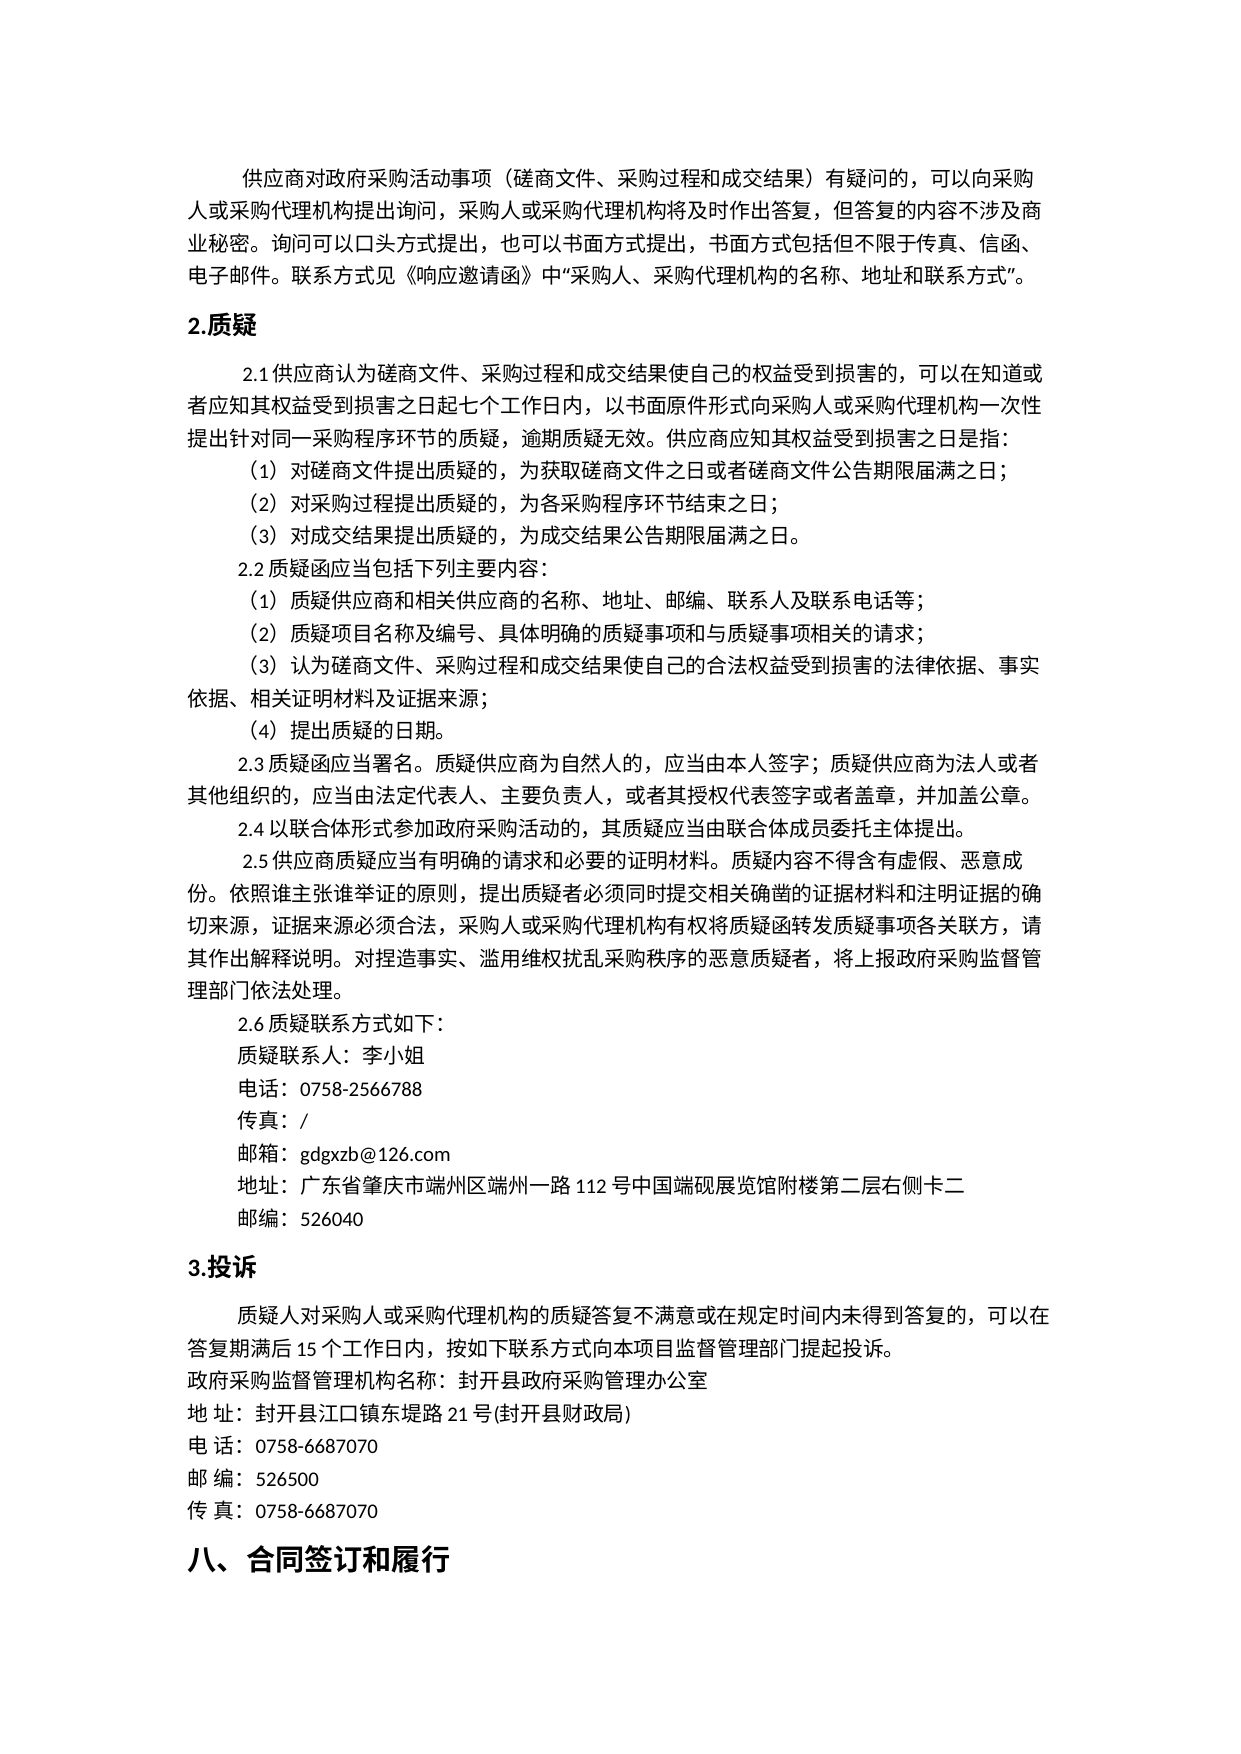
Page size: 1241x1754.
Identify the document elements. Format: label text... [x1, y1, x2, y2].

text 传真：/ [187, 1104, 1053, 1137]
text 电话：0758-2566788 [187, 1072, 1053, 1104]
text 3.投诉 [187, 1234, 1053, 1299]
text 八、合同签订和履行 [187, 1527, 1053, 1592]
text （2）对采购过程提出质疑的，为各采购程序环节结束之日； [187, 487, 1053, 519]
text 邮编：526040 [187, 1202, 1053, 1234]
text （4）提出质疑的日期。 [187, 714, 1053, 747]
text 邮箱：gdgxzb@126.com [187, 1137, 1053, 1169]
text 2.4以联合体形式参加政府采购活动的，其质疑应当由联合体成员委托主体提出。 [187, 812, 1053, 844]
text 传 真：0758-6687070 [187, 1494, 1053, 1527]
text 2.质疑 [187, 292, 1053, 357]
text （1）对磋商文件提出质疑的，为获取磋商文件之日或者磋商文件公告期限届满之日； [187, 454, 1053, 487]
text （3）对成交结果提出质疑的，为成交结果公告期限届满之日。 [187, 519, 1053, 552]
text （3）认为磋商文件、采购过程和成交结果使自己的合法权益受到损害的法律依据、事实依据、相关证明材料及证据来源； [187, 649, 1053, 714]
text 电 话：0758-6687070 [187, 1429, 1053, 1462]
text 地 址：封开县江口镇东堤路21号(封开县财政局) [187, 1397, 1053, 1429]
text 2.3质疑函应当署名。质疑供应商为自然人的，应当由本人签字；质疑供应商为法人或者其他组织的，应当由法定代表人、主要负责人，或者其授权代表签字或者盖章，并加盖公章。 [187, 747, 1053, 812]
text （2）质疑项目名称及编号、具体明确的质疑事项和与质疑事项相关的请求； [187, 617, 1053, 649]
text 质疑人对采购人或采购代理机构的质疑答复不满意或在规定时间内未得到答复的，可以在答复期满后15个工作日内，按如下联系方式向本项目监督管理部门提起投诉。 [187, 1299, 1053, 1364]
text 2.5供应商质疑应当有明确的请求和必要的证明材料。质疑内容不得含有虚假、恶意成份。依照谁主张谁举证的原则，提出质疑者必须同时提交相关确凿的证据材料和注明证据的确切来源，证据来源必须合法，采购人或采购代理机构有权将质疑函转发质疑事项各关联方，请其作出解释说明。对捏造事实、滥用维权扰乱采购秩序的恶意质疑者，将上报政府采购监督管理部门依法处理。 [187, 844, 1053, 1007]
text 质疑联系人：李小姐 [187, 1039, 1053, 1072]
text 2.1供应商认为磋商文件、采购过程和成交结果使自己的权益受到损害的，可以在知道或者应知其权益受到损害之日起七个工作日内，以书面原件形式向采购人或采购代理机构一次性提出针对同一采购程序环节的质疑，逾期质疑无效。供应商应知其权益受到损害之日是指： [187, 357, 1053, 454]
text 供应商对政府采购活动事项（磋商文件、采购过程和成交结果）有疑问的，可以向采购人或采购代理机构提出询问，采购人或采购代理机构将及时作出答复，但答复的内容不涉及商业秘密。询问可以口头方式提出，也可以书面方式提出，书面方式包括但不限于传真、信函、电子邮件。联系方式见《响应邀请函》中“采购人、采购代理机构的名称、地址和联系方式”。 [187, 162, 1053, 292]
text 2.2质疑函应当包括下列主要内容： [187, 552, 1053, 584]
text 地址：广东省肇庆市端州区端州一路112号中国端砚展览馆附楼第二层右侧卡二 [187, 1169, 1053, 1202]
text 邮 编：526500 [187, 1462, 1053, 1494]
text 政府采购监督管理机构名称：封开县政府采购管理办公室 [187, 1364, 1053, 1397]
text 2.6质疑联系方式如下： [187, 1007, 1053, 1039]
text （1）质疑供应商和相关供应商的名称、地址、邮编、联系人及联系电话等； [187, 584, 1053, 617]
